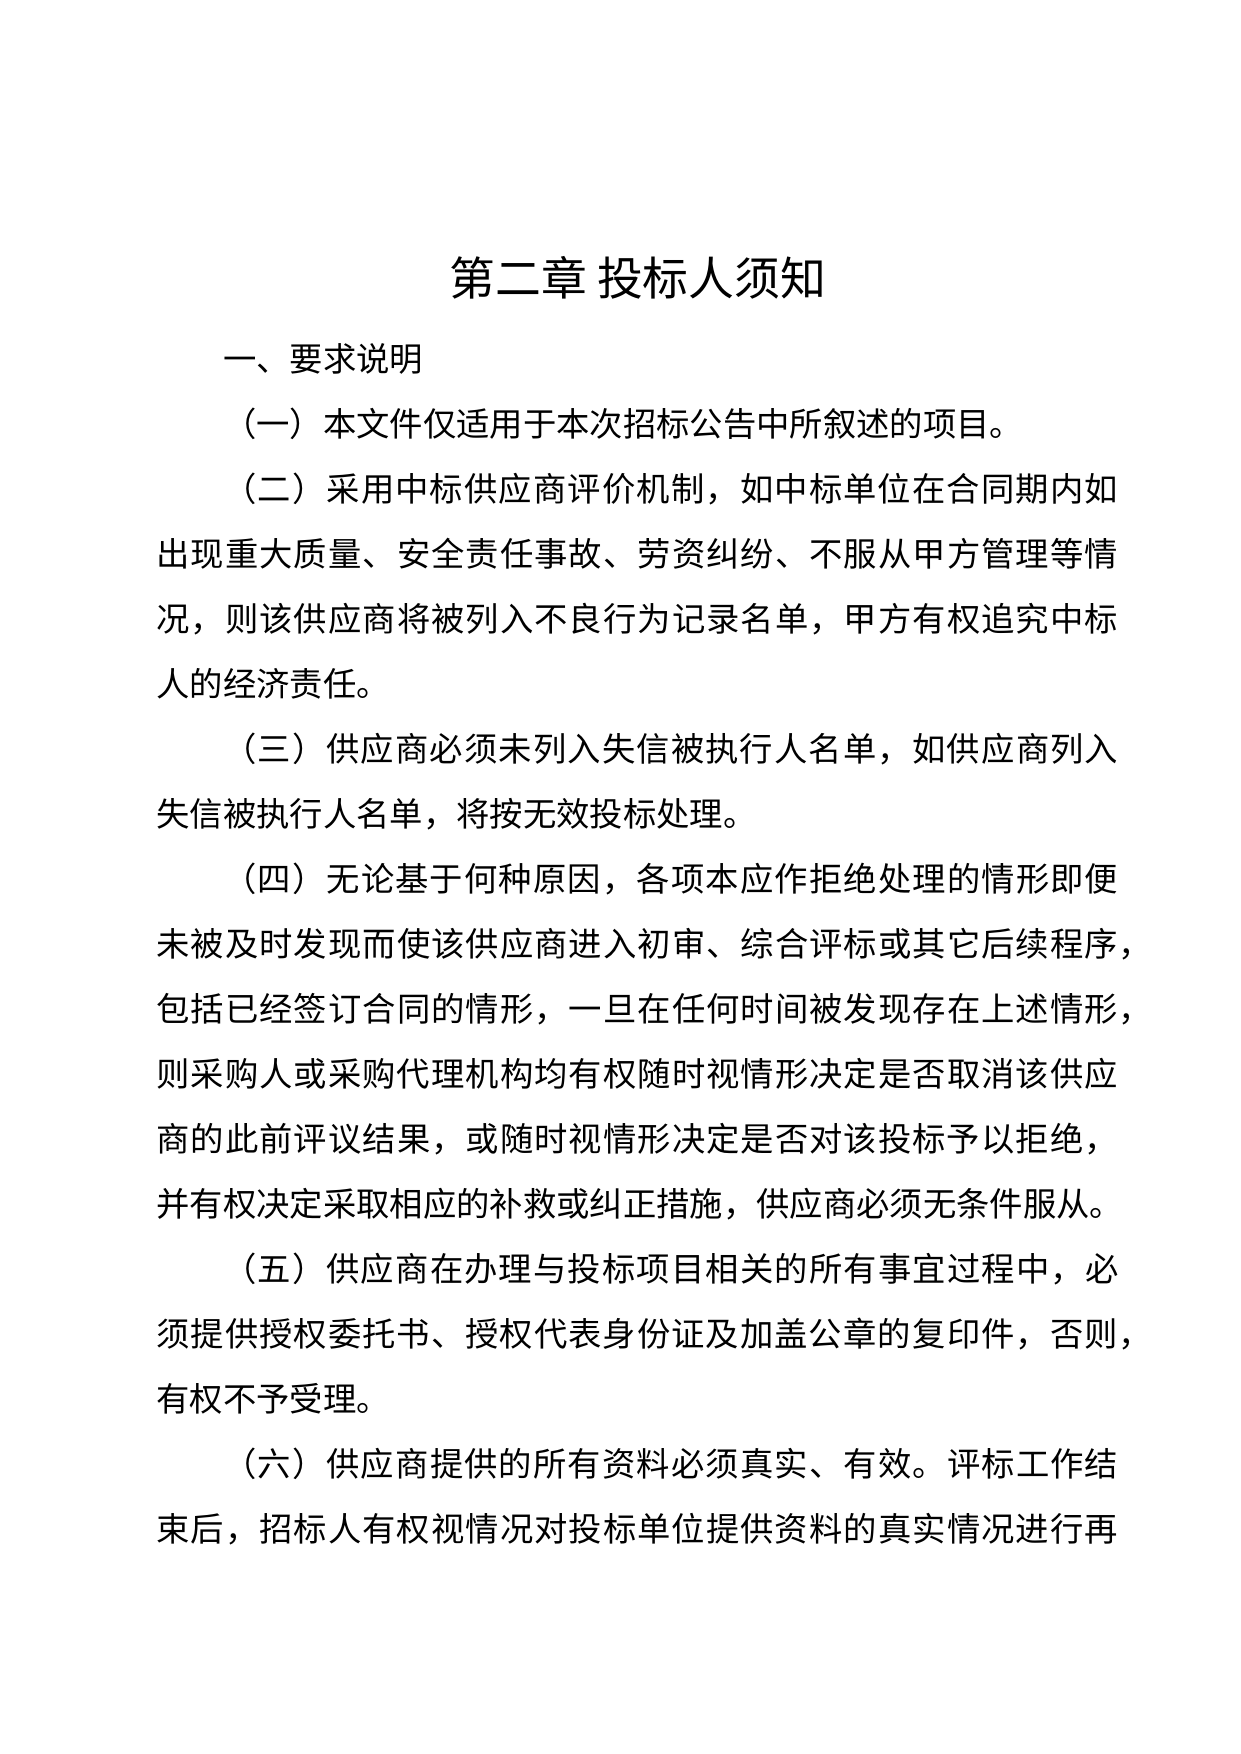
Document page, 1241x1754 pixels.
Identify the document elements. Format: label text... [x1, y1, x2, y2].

text （三）供应商必须未列入失信被执行人名单，如供应商列入失信被执行人名单，将按无效投标处理。 [156, 714, 1119, 844]
text （二）采用中标供应商评价机制，如中标单位在合同期内如出现重大质量、安全责任事故、劳资纠纷、不服从甲方管理等情况，则该供应商将被列入不良行为记录名单，甲方有权追究中标人的经济责任。 [156, 454, 1119, 714]
text （一）本文件仅适用于本次招标公告中所叙述的项目。 [156, 389, 1119, 454]
text （五）供应商在办理与投标项目相关的所有事宜过程中，必须提供授权委托书、授权代表身份证及加盖公章的复印件，否则，有权不予受理。 [156, 1234, 1119, 1429]
text 第二章 投标人须知 [156, 227, 1119, 324]
text （四）无论基于何种原因，各项本应作拒绝处理的情形即便未被及时发现而使该供应商进入初审、综合评标或其它后续程序，包括已经签订合同的情形，一旦在任何时间被发现存在上述情形，则采购人或采购代理机构均有权随时视情形决定是否取消该供应商的此前评议结果，或随时视情形决定是否对该投标予以拒绝，并有权决定采取相应的补救或纠正措施，供应商必须无条件服从。 [156, 844, 1119, 1234]
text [156, 1429, 1119, 1559]
text 一、要求说明 [156, 324, 1119, 389]
